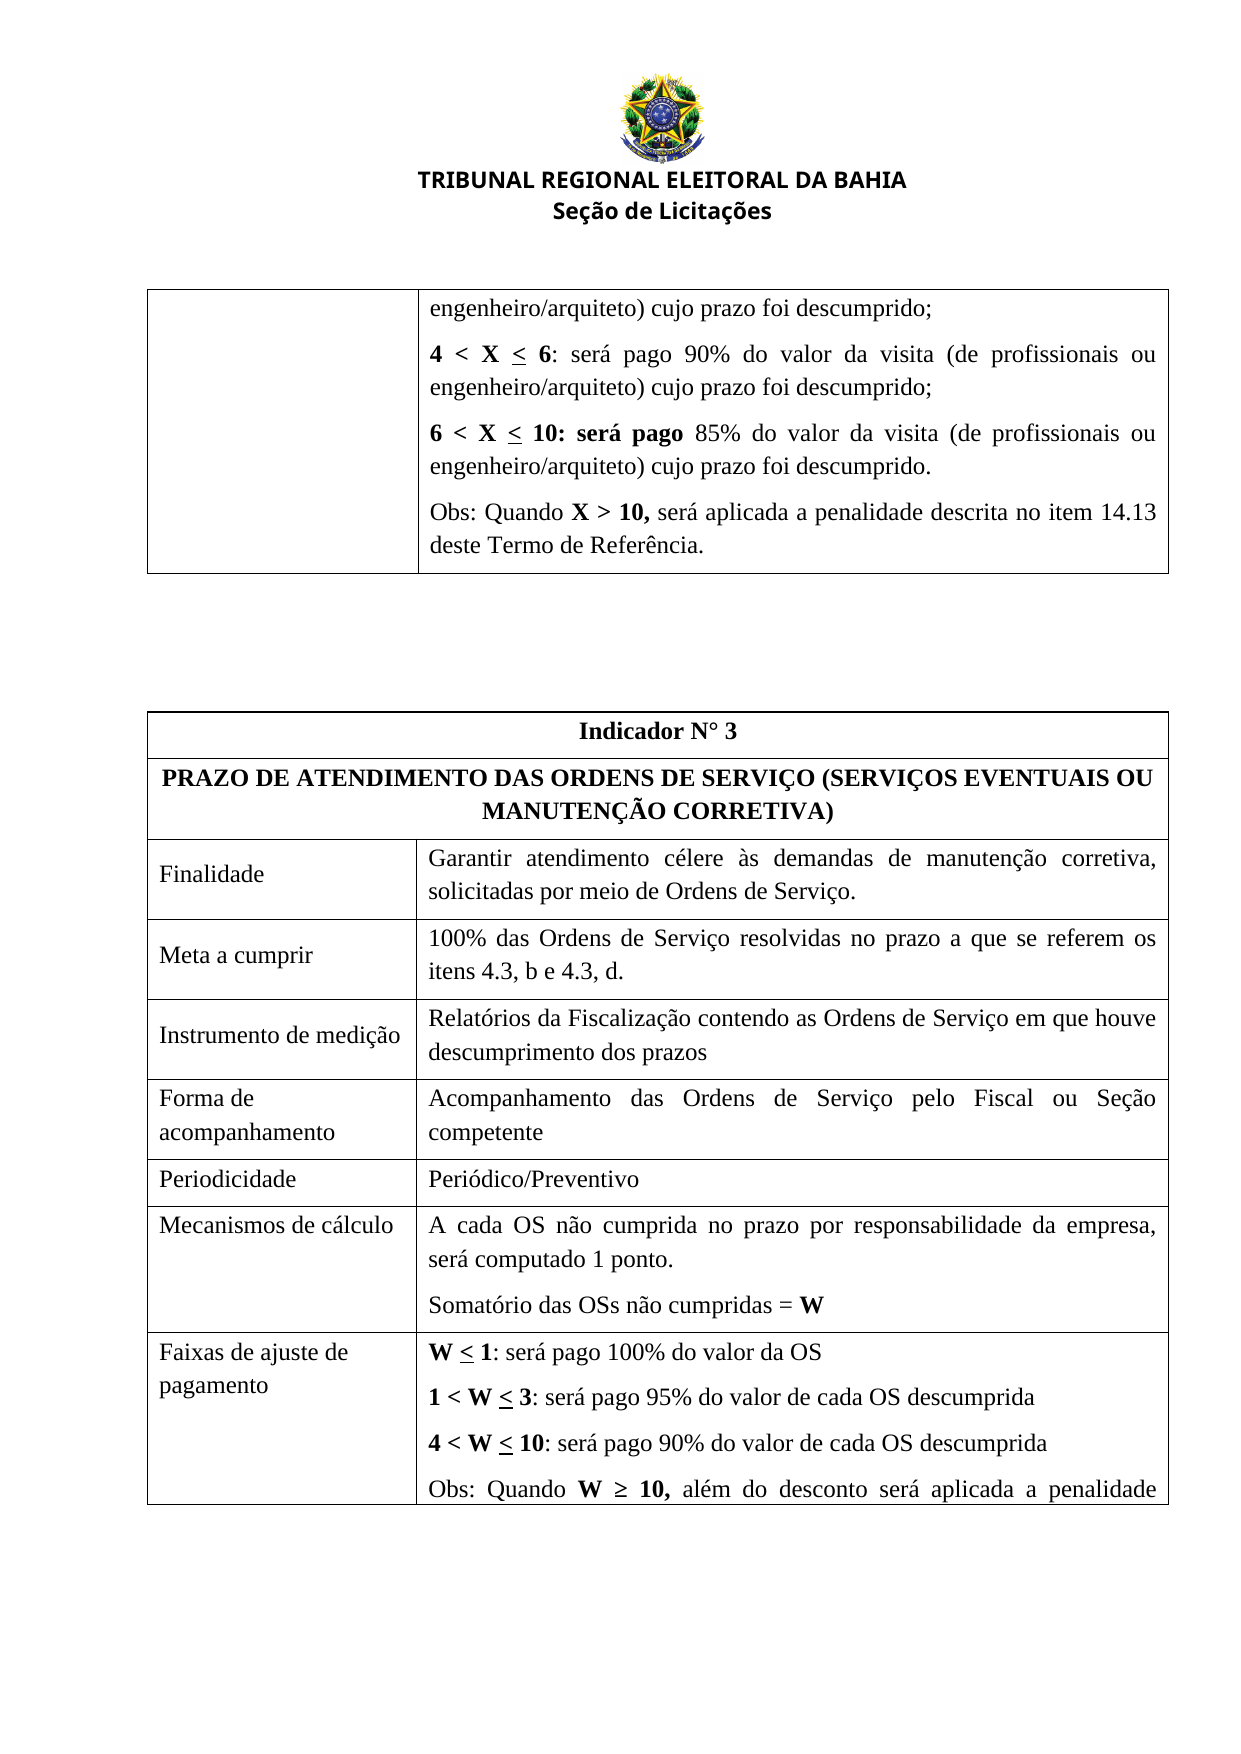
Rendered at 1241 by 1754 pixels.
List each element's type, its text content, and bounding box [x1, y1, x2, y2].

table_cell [148, 290, 418, 573]
table_cell Instrumento de medição [148, 1000, 416, 1079]
table_cell Relatórios da Fiscalização contendo as Ordens de Serviço em que houve descumprimento dos prazos [417, 1000, 1168, 1079]
table_cell Finalidade [148, 840, 416, 919]
table_header Indicador N° 3 [148, 713, 1168, 758]
table_cell Acompanhamento das Ordens de Serviço pelo Fiscal ou Seção competente [417, 1080, 1168, 1159]
table_cell Forma de acompanhamento [148, 1080, 416, 1159]
table_cell A cada OS não cumprida no prazo por responsabilidade da empresa, será computado 1 ponto. Somatório das OSs não cumpridas = W [417, 1207, 1168, 1332]
table_cell Mecanismos de cálculo [148, 1207, 416, 1332]
table_cell Garantir atendimento célere às demandas de manutenção corretiva, solicitadas por meio de Ordens de Serviço. [417, 840, 1168, 919]
table_cell Periódico/Preventivo [417, 1160, 1168, 1206]
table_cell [148, 1333, 416, 1504]
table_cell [417, 1333, 1168, 1504]
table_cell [419, 290, 1168, 573]
table_cell Periodicidade [148, 1160, 416, 1206]
table_cell PRAZO DE ATENDIMENTO DAS ORDENS DE SERVIÇO (SERVIÇOS EVENTUAIS OU MANUTENÇÃO CORRETIVA) [148, 759, 1168, 838]
table_cell 100% das Ordens de Serviço resolvidas no prazo a que se referem os itens 4.3, b e 4.3, d. [417, 920, 1168, 999]
table_cell Meta a cumprir [148, 920, 416, 999]
